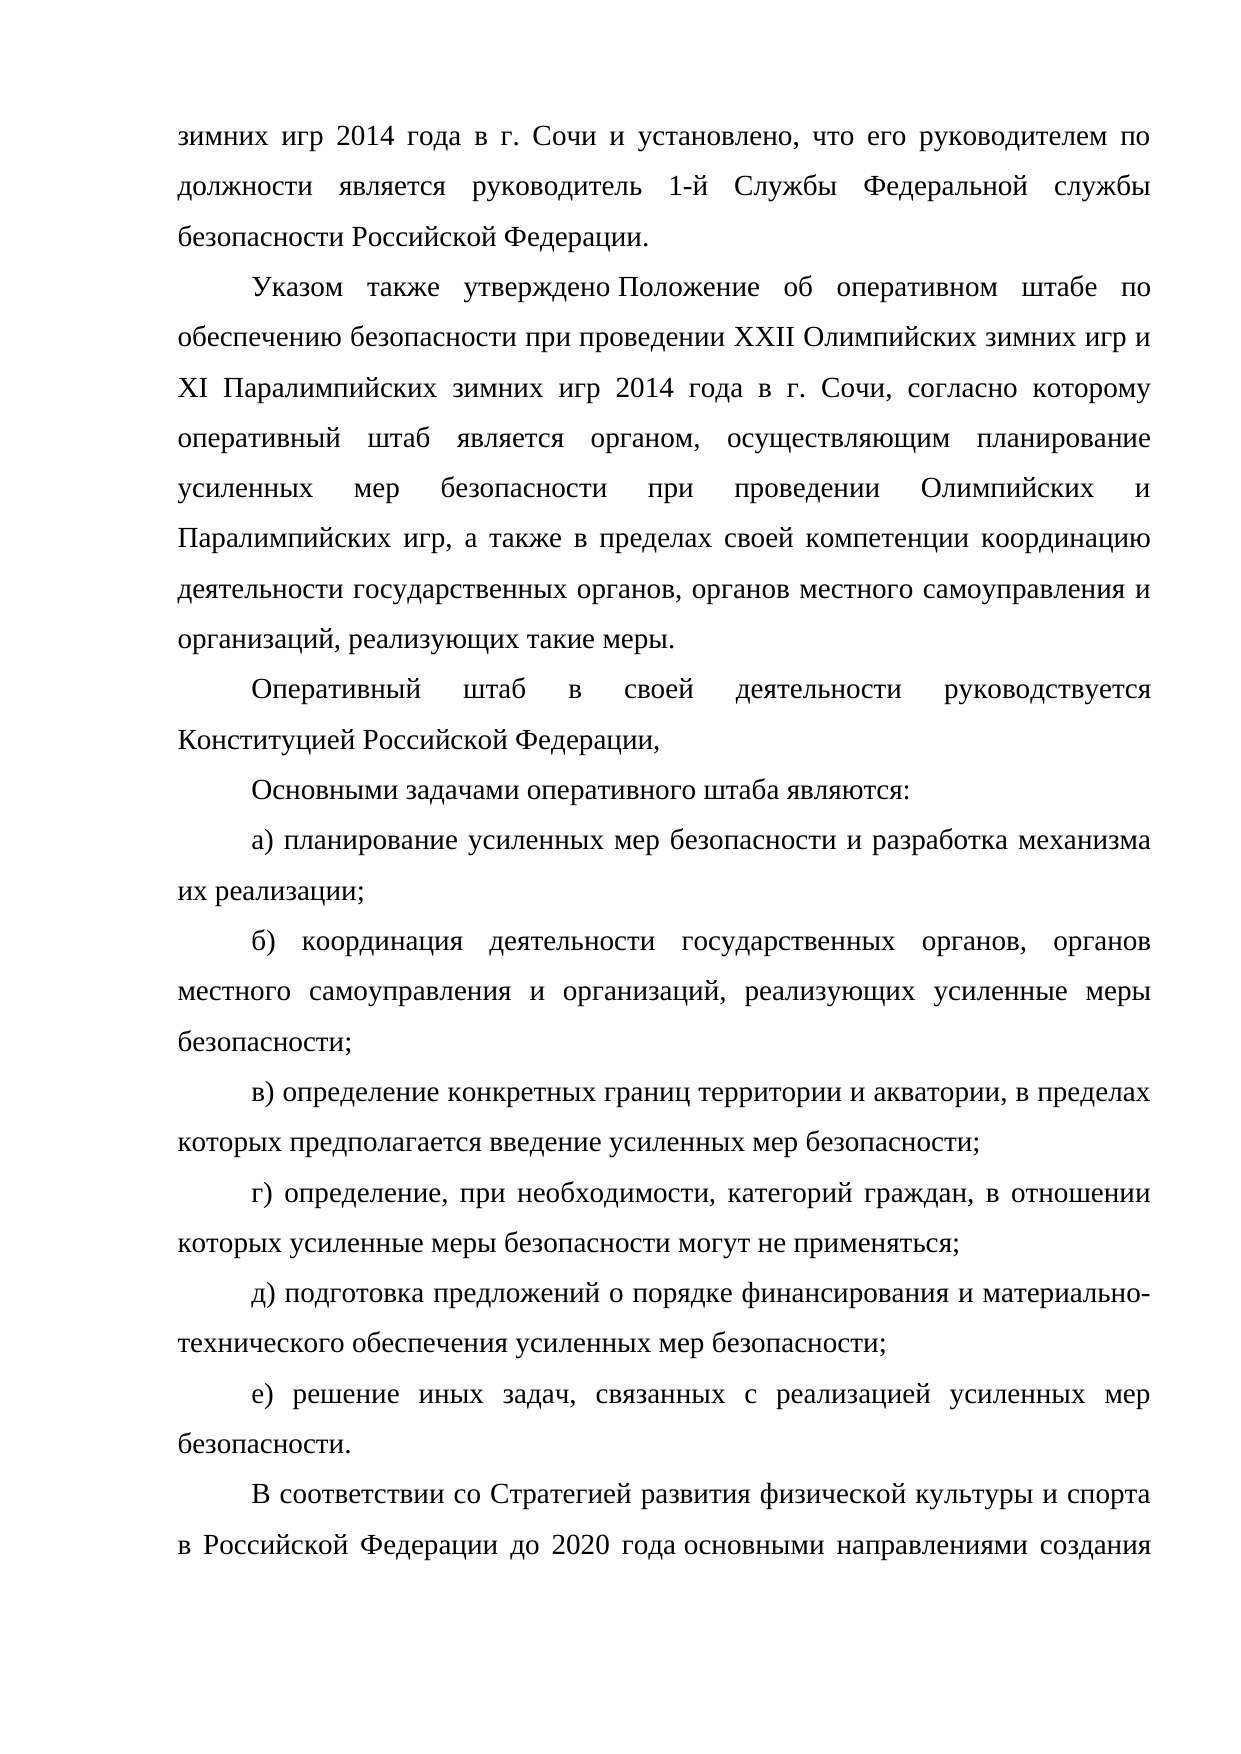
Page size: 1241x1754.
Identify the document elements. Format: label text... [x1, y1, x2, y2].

text д) подготовка предложений о порядке финансирования и материально-технического обеспечения усиленных мер безопасности; [177, 1275, 1152, 1359]
text б) координация деятельности государственных органов, органов местного самоуправления и организаций, реализующих усиленные меры безопасности; [177, 923, 1152, 1057]
text Оперативный штаб в своей деятельности руководствуется Конституцией Российской Федерации, [177, 672, 1152, 755]
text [177, 1477, 1152, 1560]
text Указом также утверждено Положение об оперативном штабе по обеспечению безопасности при проведении XXII Олимпийских зимних игр и XI Паралимпийских зимних игр 2014 года в г. Сочи, согласно которому оперативный штаб является органом, осуществляющим планирование усиленных мер безопасности при проведении Олимпийских и Паралимпийских игр, а также в пределах своей компетенции координацию деятельности государственных органов, органов местного самоуправления и организаций, реализующих такие меры. [177, 269, 1152, 655]
text е) решение иных задач, связанных с реализацией усиленных мер безопасности. [177, 1376, 1152, 1460]
text в) определение конкретных границ территории и акватории, в пределах которых предполагается введение усиленных мер безопасности; [177, 1074, 1152, 1158]
text Основными задачами оперативного штаба являются: [177, 772, 1152, 806]
text а) планирование усиленных мер безопасности и разработка механизма их реализации; [177, 822, 1152, 906]
text г) определение, при необходимости, категорий граждан, в отношении которых усиленные меры безопасности могут не применяться; [177, 1175, 1152, 1258]
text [177, 118, 1152, 252]
